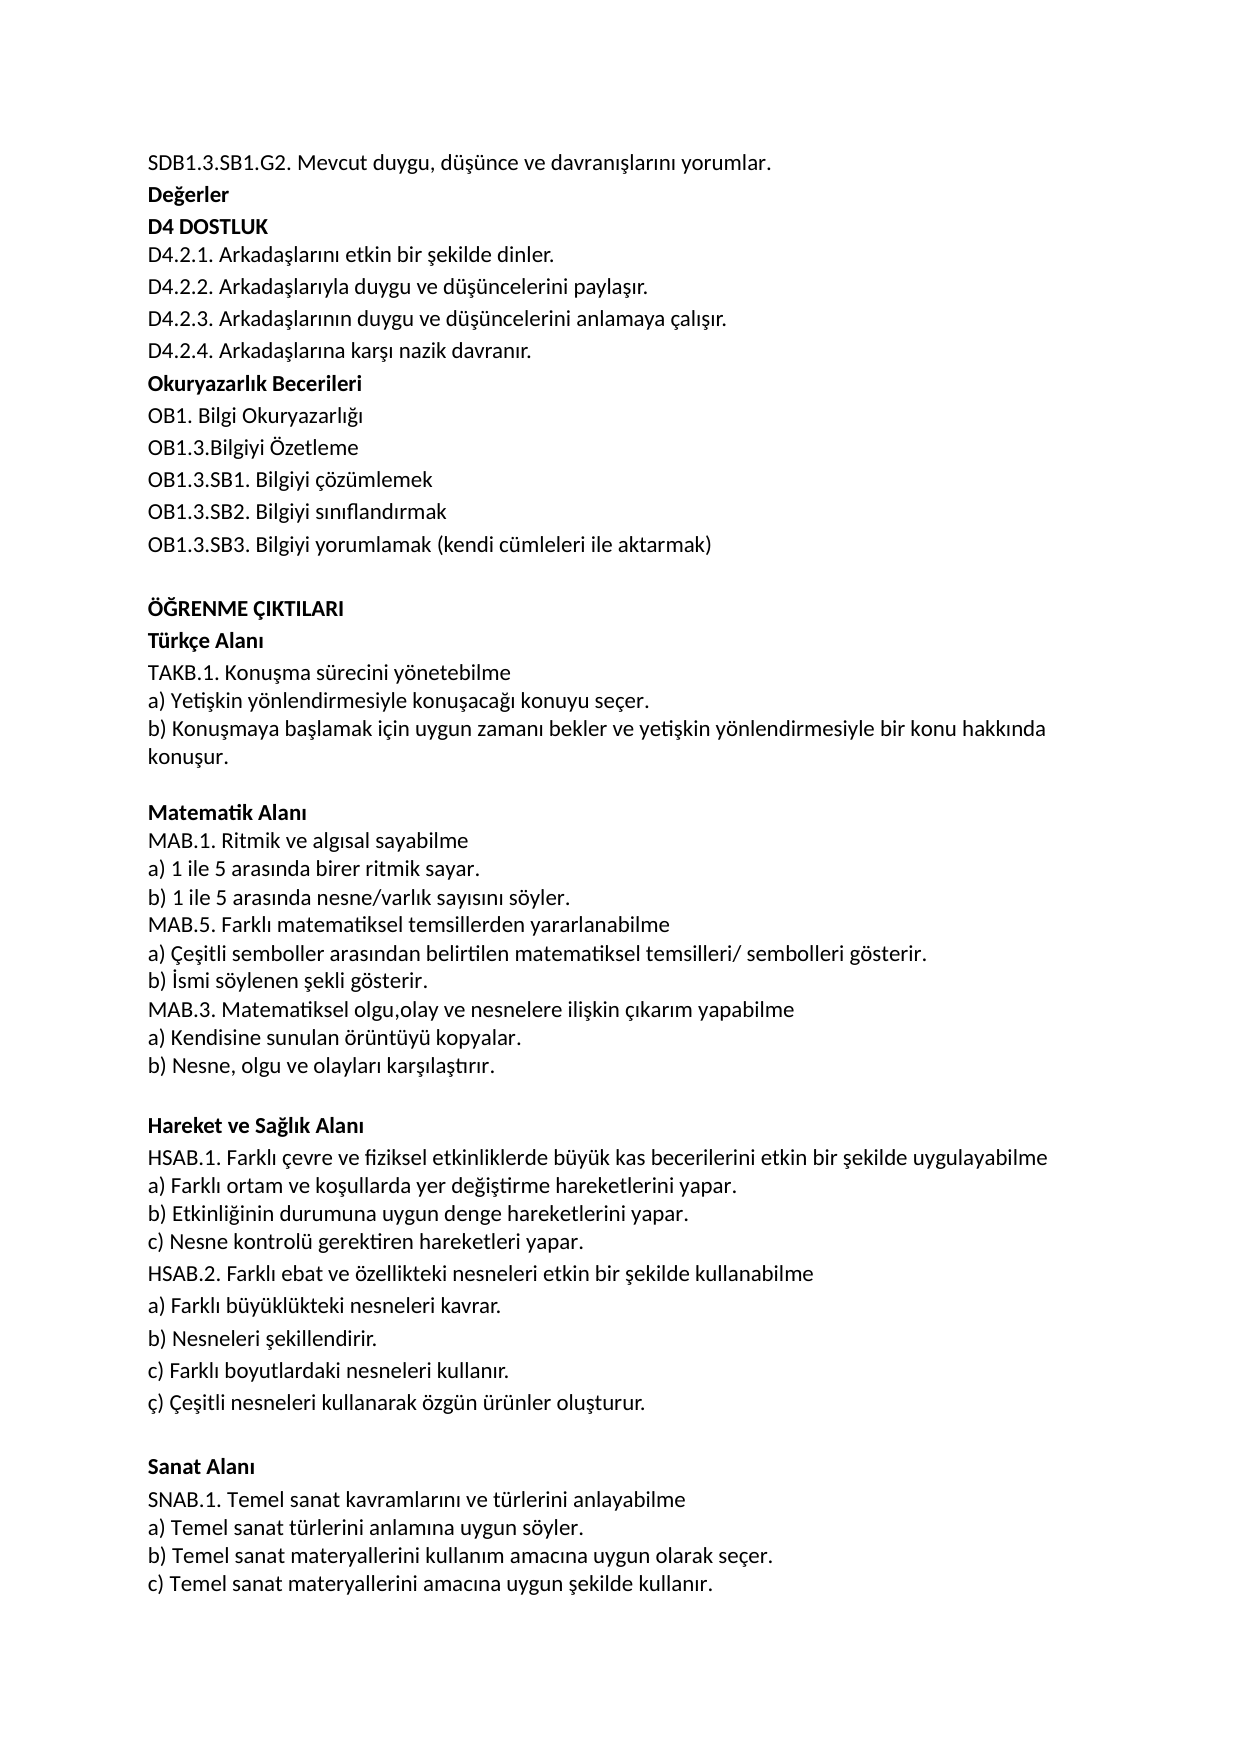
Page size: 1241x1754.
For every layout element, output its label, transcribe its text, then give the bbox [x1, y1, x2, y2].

text ç) Çeşitli nesneleri kullanarak özgün ürünler oluşturur. [148, 1388, 1093, 1416]
text OB1. Bilgi Okuryazarlığı [148, 401, 1093, 429]
text b) Konuşmaya başlamak için uygun zamanı bekler ve yetişkin yönlendirmesiyle bir konu hakkında konuşur. [148, 714, 1093, 771]
text c) Nesne kontrolü gerektiren hareketleri yapar. [148, 1227, 1093, 1255]
text Sanat Alanı [148, 1452, 1093, 1481]
text D4.2.2. Arkadaşlarıyla duygu ve düşüncelerini paylaşır. [148, 272, 1093, 300]
text HSAB.2. Farklı ebat ve özellikteki nesneleri etkin bir şekilde kullanabilme [148, 1259, 1093, 1287]
text a) Çeşitli semboller arasından belirtilen matematiksel temsilleri/ sembolleri gösterir. [148, 939, 1093, 967]
text b) Nesne, olgu ve olayları karşılaştırır. [148, 1051, 1093, 1079]
text OB1.3.SB1. Bilgiyi çözümlemek [148, 465, 1093, 493]
text b) Temel sanat materyallerini kullanım amacına uygun olarak seçer. [148, 1541, 1093, 1569]
text OB1.3.Bilgiyi Özetleme [148, 433, 1093, 461]
text D4.2.1. Arkadaşlarını etkin bir şekilde dinler. [148, 240, 1093, 268]
text a) Farklı ortam ve koşullarda yer değiştirme hareketlerini yapar. [148, 1171, 1093, 1199]
text D4.2.3. Arkadaşlarının duygu ve düşüncelerini anlamaya çalışır. [148, 304, 1093, 332]
text a) Yetişkin yönlendirmesiyle konuşacağı konuyu seçer. [148, 686, 1093, 714]
text D4.2.4. Arkadaşlarına karşı nazik davranır. [148, 337, 1093, 364]
text a) Temel sanat türlerini anlamına uygun söyler. [148, 1513, 1093, 1541]
text Hareket ve Sağlık Alanı [148, 1111, 1093, 1139]
text c) Temel sanat materyallerini amacına uygun şekilde kullanır. [148, 1569, 1093, 1597]
text Matematik Alanı [148, 798, 1093, 827]
text b) Etkinliğinin durumuna uygun denge hareketlerini yapar. [148, 1199, 1093, 1227]
text Değerler [148, 180, 1093, 208]
text MAB.5. Farklı matematiksel temsillerden yararlanabilme [148, 911, 1093, 939]
text b) Nesneleri şekillendirir. [148, 1324, 1093, 1352]
text SDB1.3.SB1.G2. Mevcut duygu, düşünce ve davranışlarını yorumlar. [148, 148, 1093, 176]
text a) Farklı büyüklükteki nesneleri kavrar. [148, 1292, 1093, 1319]
text MAB.3. Matematiksel olgu,olay ve nesnelere ilişkin çıkarım yapabilme [148, 995, 1093, 1023]
text b) İsmi söylenen şekli gösterir. [148, 967, 1093, 995]
text D4 DOSTLUK [148, 212, 1093, 240]
text SNAB.1. Temel sanat kavramlarını ve türlerini anlayabilme [148, 1485, 1093, 1513]
text a) Kendisine sunulan örüntüyü kopyalar. [148, 1023, 1093, 1051]
text OB1.3.SB2. Bilgiyi sınıflandırmak [148, 497, 1093, 526]
text b) 1 ile 5 arasında nesne/varlık sayısını söyler. [148, 883, 1093, 911]
text ÖĞRENME ÇIKTILARI [148, 594, 1093, 622]
text Türkçe Alanı [148, 626, 1093, 654]
text MAB.1. Ritmik ve algısal sayabilme [148, 827, 1093, 854]
text a) 1 ile 5 arasında birer ritmik sayar. [148, 854, 1093, 883]
text Okuryazarlık Becerileri [148, 369, 1093, 397]
text HSAB.1. Farklı çevre ve fiziksel etkinliklerde büyük kas becerilerini etkin bir şekilde uygulayabilme [148, 1143, 1093, 1171]
text c) Farklı boyutlardaki nesneleri kullanır. [148, 1356, 1093, 1384]
text OB1.3.SB3. Bilgiyi yorumlamak (kendi cümleleri ile aktarmak) [148, 530, 1093, 558]
text TAKB.1. Konuşma sürecini yönetebilme [148, 658, 1093, 686]
